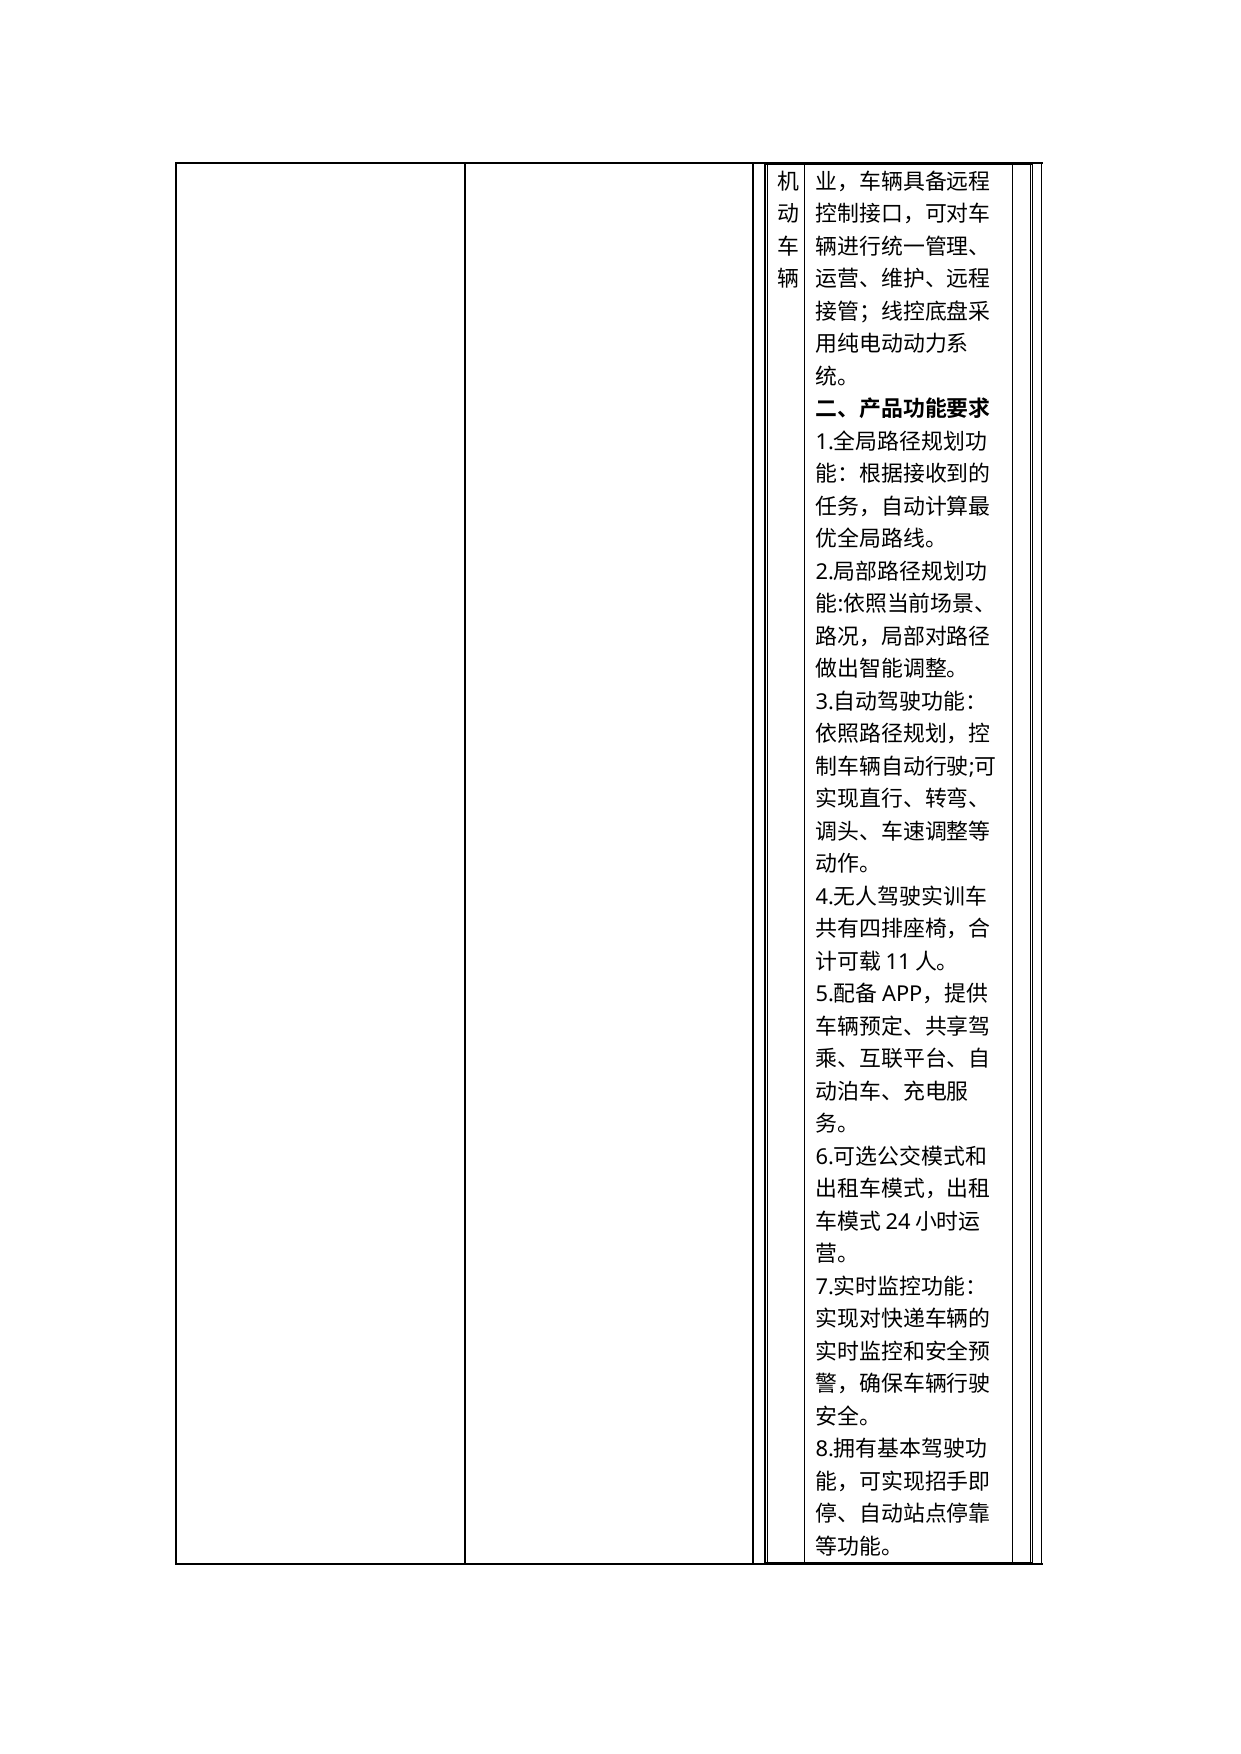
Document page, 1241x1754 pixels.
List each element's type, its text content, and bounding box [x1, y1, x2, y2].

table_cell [1033, 164, 1041, 1563]
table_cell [768, 165, 804, 1562]
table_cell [754, 164, 764, 1563]
table_cell 1 [177, 164, 464, 1563]
table_cell [466, 164, 752, 1563]
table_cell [805, 165, 1012, 1562]
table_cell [1013, 165, 1030, 1562]
